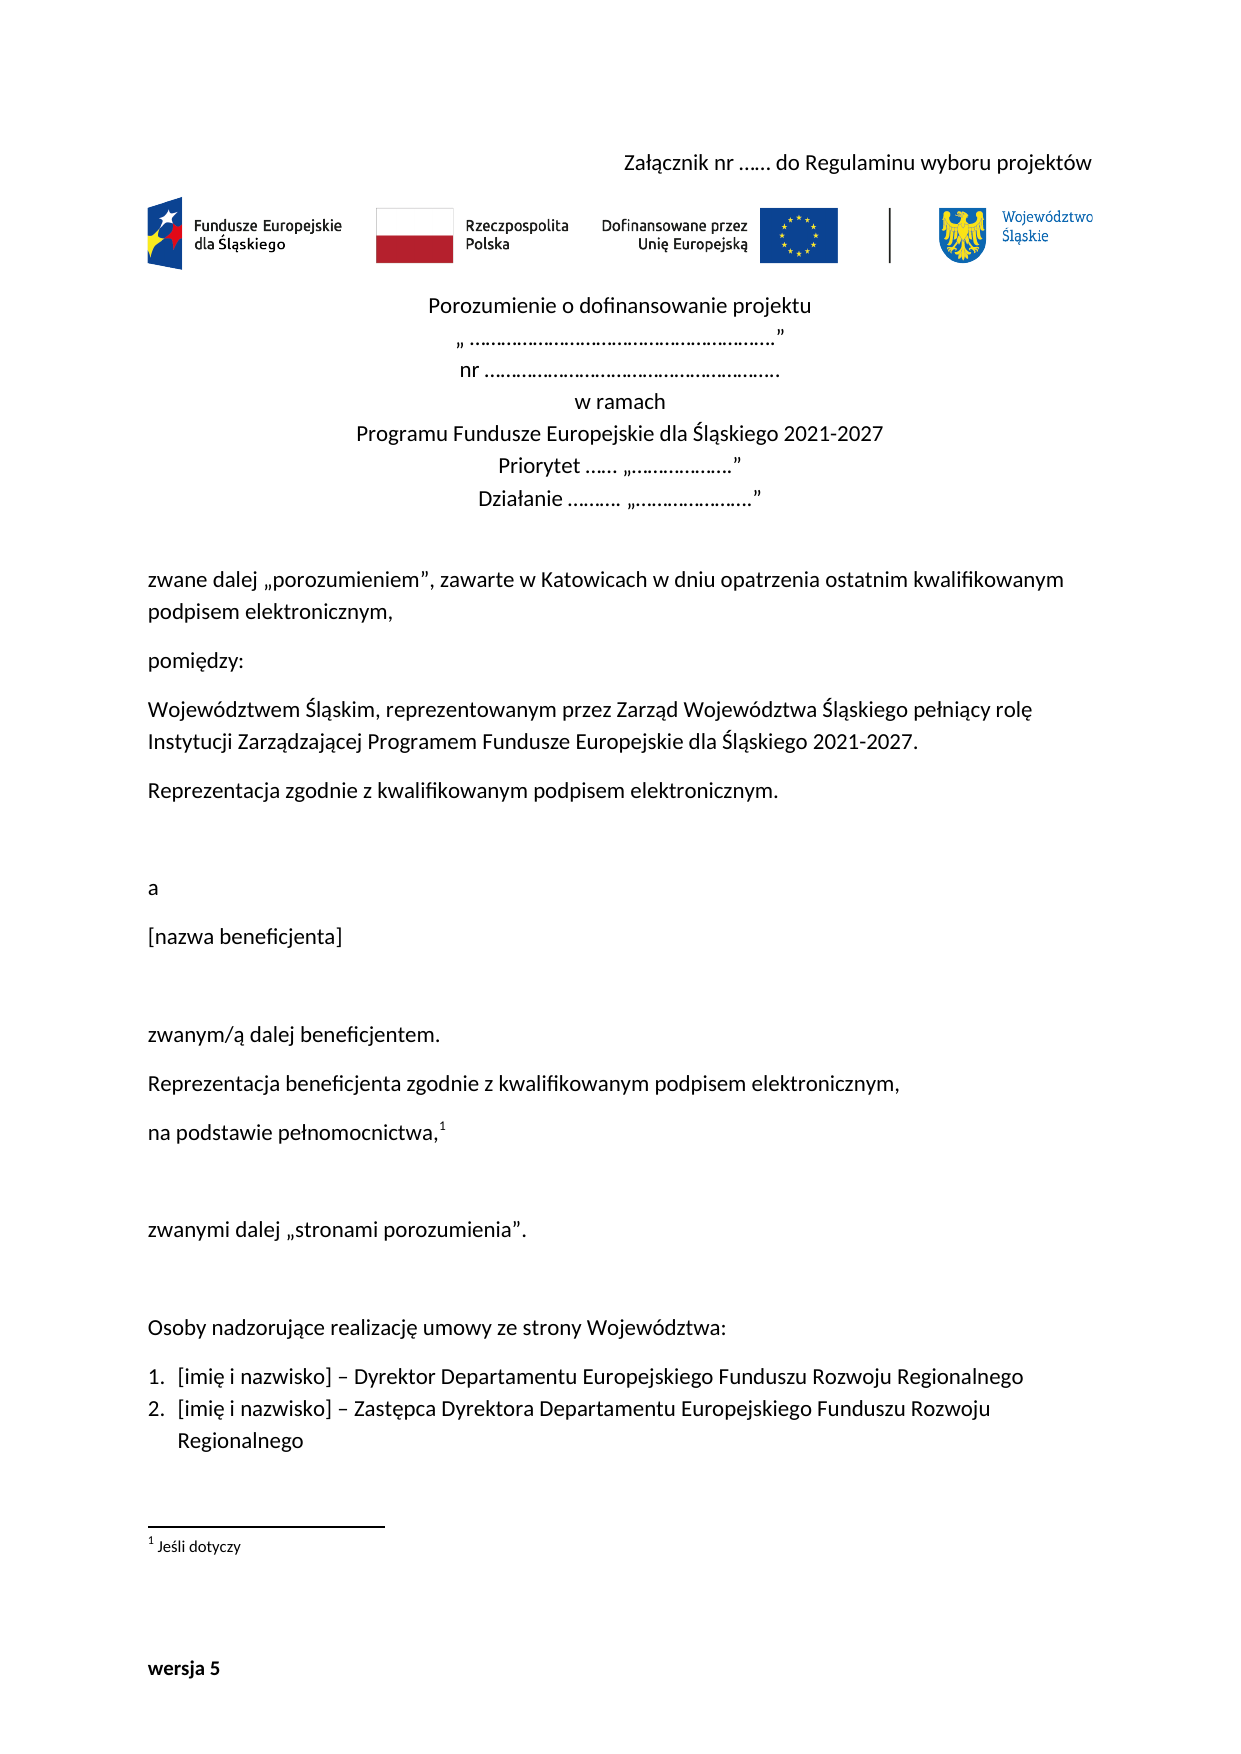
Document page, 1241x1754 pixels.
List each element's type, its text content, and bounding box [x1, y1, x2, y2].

list [imię i nazwisko] – Zastępca Dyrektora Departamentu Europejskiego Funduszu Rozwoju Regionalnego [148, 1394, 1093, 1454]
text Priorytet …… „……………….” [148, 452, 1093, 480]
text Działanie ………. „………………….” [148, 484, 1093, 512]
text na podstawie pełnomocnictwa, [148, 1118, 1093, 1146]
text „ ………………………………………………….” [148, 323, 1093, 351]
text zwane dalej „porozumieniem”, zawarte w Katowicach w dniu opatrzenia ostatnim kwalifikowanym podpisem elektronicznym, [148, 565, 1093, 625]
text a [148, 873, 1093, 902]
text Osoby nadzorujące realizację umowy ze strony Województwa: [148, 1313, 1093, 1341]
text nr ……………………………………………….. [148, 355, 1093, 383]
text Reprezentacja zgodnie z kwalifikowanym podpisem elektronicznym. [148, 776, 1093, 804]
text Programu Fundusze Europejskie dla Śląskiego 2021-2027 [148, 419, 1093, 447]
text Załącznik nr …… do Regulaminu wyboru projektów [148, 148, 1093, 176]
text Reprezentacja beneficjenta zgodnie z kwalifikowanym podpisem elektronicznym, [148, 1069, 1093, 1097]
list [imię i nazwisko] – Dyrektor Departamentu Europejskiego Funduszu Rozwoju Regionalnego [148, 1362, 1093, 1390]
text Porozumienie o dofinansowanie projektu [148, 291, 1093, 319]
text zwanym/ą dalej beneficjentem. [148, 1020, 1093, 1048]
text zwanymi dalej „stronami porozumienia”. [148, 1216, 1093, 1243]
picture [147, 196, 1093, 270]
text [nazwa beneficjenta] [148, 922, 1093, 950]
text w ramach [148, 387, 1093, 415]
text Województwem Śląskim, reprezentowanym przez Zarząd Województwa Śląskiego pełniący rolę Instytucji Zarządzającej Programem Fundusze Europejskie dla Śląskiego 2021-2027. [148, 695, 1093, 755]
text pomiędzy: [148, 646, 1093, 674]
